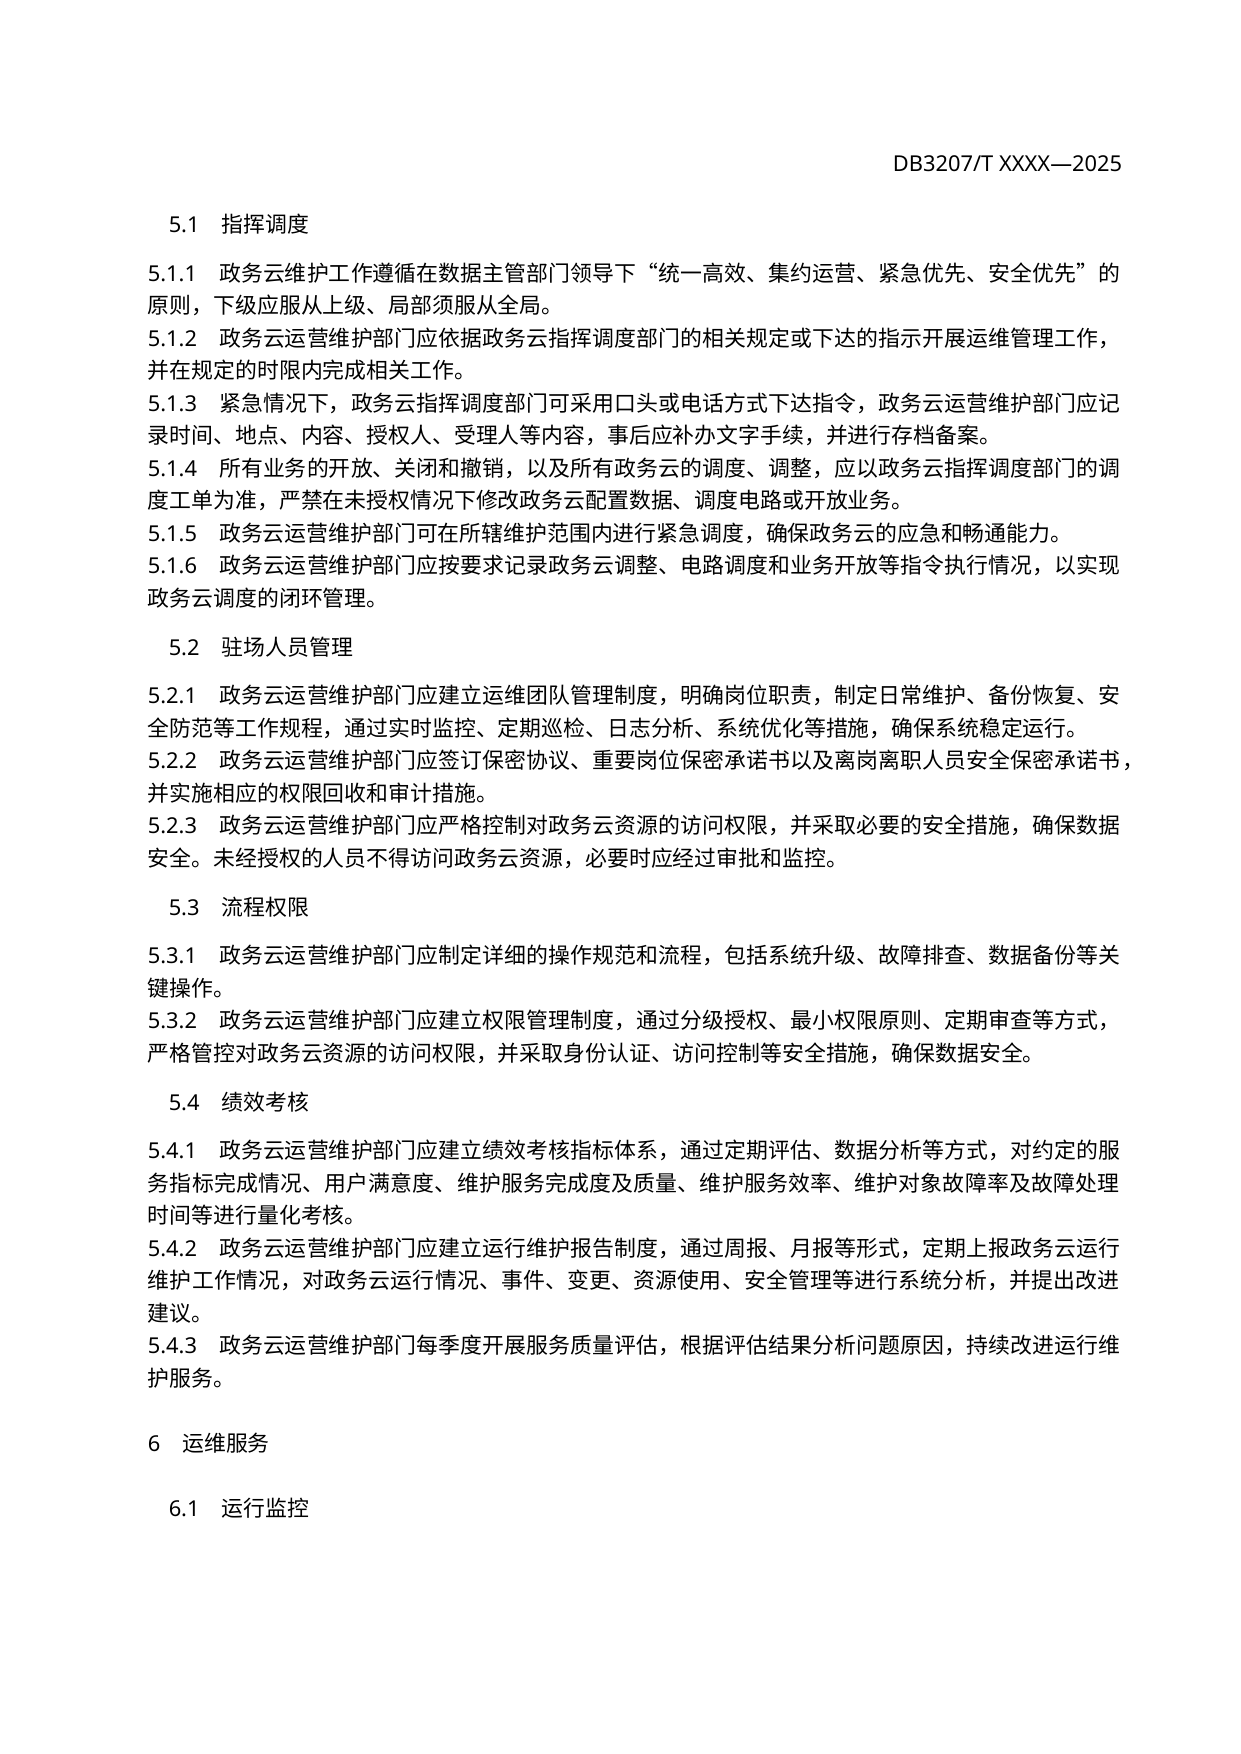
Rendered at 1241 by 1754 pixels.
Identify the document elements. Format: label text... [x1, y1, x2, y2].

text 政务云运营维护部门应建立权限管理制度，通过分级授权、最小权限原则、定期审查等方式，严格管控对政务云资源的访问权限，并采取身份认证、访问控制等安全措施，确保数据安全。 [148, 1003, 1122, 1068]
text 所有业务的开放、关闭和撤销，以及所有政务云的调度、调整，应以政务云指挥调度部门的调度工单为准，严禁在未授权情况下修改政务云配置数据、调度电路或开放业务。 [148, 451, 1122, 516]
text 运行监控 [148, 1491, 1122, 1523]
text 指挥调度 [148, 207, 1122, 239]
text 政务云运营维护部门应按要求记录政务云调整、电路调度和业务开放等指令执行情况，以实现政务云调度的闭环管理。 [148, 548, 1122, 613]
text 流程权限 [148, 889, 1122, 922]
text 政务云运营维护部门应依据政务云指挥调度部门的相关规定或下达的指示开展运维管理工作，并在规定的时限内完成相关工作。 [148, 321, 1122, 386]
text 政务云运营维护部门应制定详细的操作规范和流程，包括系统升级、故障排查、数据备份等关键操作。 [148, 938, 1122, 1003]
text 政务云运营维护部门可在所辖维护范围内进行紧急调度，确保政务云的应急和畅通能力。 [148, 516, 1122, 548]
text 驻场人员管理 [148, 629, 1122, 662]
text 运维服务 [148, 1426, 1122, 1458]
text 政务云运营维护部门应建立运维团队管理制度，明确岗位职责，制定日常维护、备份恢复、安全防范等工作规程，通过实时监控、定期巡检、日志分析、系统优化等措施，确保系统稳定运行。 [148, 678, 1122, 743]
text 政务云运营维护部门应建立运行维护报告制度，通过周报、月报等形式，定期上报政务云运行维护工作情况，对政务云运行情况、事件、变更、资源使用、安全管理等进行系统分析，并提出改进建议。 [148, 1231, 1122, 1328]
text 政务云运营维护部门应建立绩效考核指标体系，通过定期评估、数据分析等方式，对约定的服务指标完成情况、用户满意度、维护服务完成度及质量、维护服务效率、维护对象故障率及故障处理时间等进行量化考核。 [148, 1133, 1122, 1231]
text 政务云运营维护部门每季度开展服务质量评估，根据评估结果分析问题原因，持续改进运行维护服务。 [148, 1328, 1122, 1393]
text 政务云运营维护部门应签订保密协议、重要岗位保密承诺书以及离岗离职人员安全保密承诺书，并实施相应的权限回收和审计措施。 [148, 743, 1122, 808]
text 政务云运营维护部门应严格控制对政务云资源的访问权限，并采取必要的安全措施，确保数据安全。未经授权的人员不得访问政务云资源，必要时应经过审批和监控。 [148, 808, 1122, 873]
text 绩效考核 [148, 1084, 1122, 1117]
text 紧急情况下，政务云指挥调度部门可采用口头或电话方式下达指令，政务云运营维护部门应记录时间、地点、内容、授权人、受理人等内容，事后应补办文字手续，并进行存档备案。 [148, 386, 1122, 451]
text 政务云维护工作遵循在数据主管部门领导下“统一高效、集约运营、紧急优先、安全优先”的原则，下级应服从上级、局部须服从全局。 [148, 256, 1122, 321]
